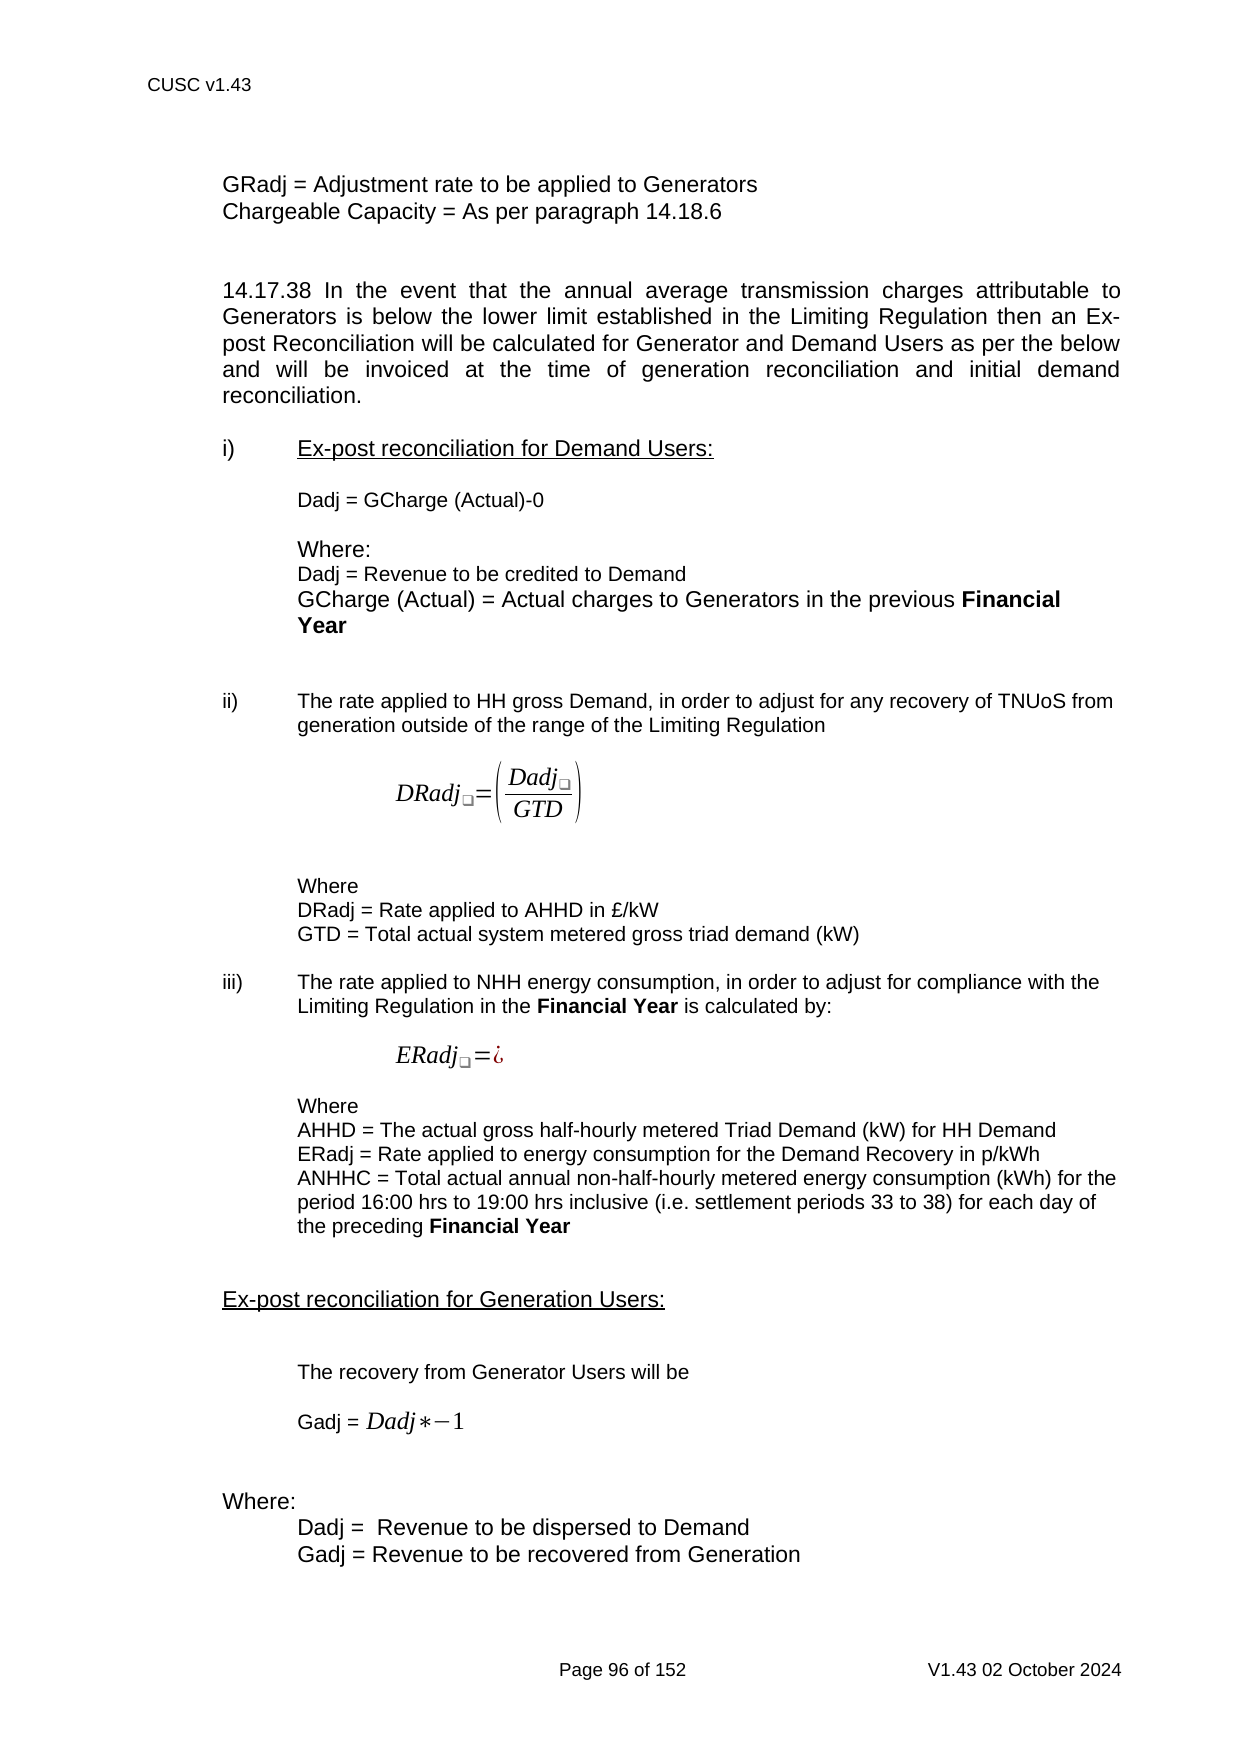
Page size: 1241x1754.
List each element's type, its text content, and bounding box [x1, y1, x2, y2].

text Chargeable Capacity = As per paragraph 14.18.6 [147, 198, 1121, 224]
text Where: [297, 536, 1121, 562]
text 14.17.38 In the event that the annual average transmission charges attributable to Generators is below the lower limit established in the Limiting Regulation then an Ex-post Reconciliation will be calculated for Generator and Demand Users as per the below and will be invoiced at the time of generation reconciliation and initial demand reconciliation. [222, 277, 1121, 409]
text Dadj = Revenue to be dispersed to Demand [297, 1514, 1121, 1541]
text Dadj = GCharge (Actual)-0 [297, 488, 1121, 512]
text GCharge (Actual) = Actual charges to Generators in the previous Financial Year [297, 586, 1121, 639]
text ERadj = Rate applied to energy consumption for the Demand Recovery in p/kWh [297, 1142, 1121, 1166]
text Gadj = Revenue to be recovered from Generation [297, 1541, 1121, 1567]
text AHHD = The actual gross half-hourly metered Triad Demand (kW) for HH Demand [297, 1118, 1121, 1142]
list The rate applied to NHH energy consumption, in order to adjust for compliance with the Limiting Regulation in the Financial Year is calculated by: [222, 970, 1121, 1018]
list Ex-post reconciliation for Demand Users: [222, 435, 1121, 461]
text Gadj = [297, 1408, 1121, 1435]
text Dadj = Revenue to be credited to Demand [297, 562, 1121, 586]
text The recovery from Generator Users will be [297, 1360, 1121, 1384]
text ANHHC = Total actual annual non-half-hourly metered energy consumption (kWh) for the period 16:00 hrs to 19:00 hrs inclusive (i.e. settlement periods 33 to 38) for each day of the preceding Financial Year [297, 1166, 1121, 1238]
list The rate applied to HH gross Demand, in order to adjust for any recovery of TNUoS from generation outside of the range of the Limiting Regulation [222, 689, 1121, 737]
text GTD = Total actual system metered gross triad demand (kW) [297, 922, 1121, 946]
text Where [297, 1094, 1121, 1118]
text Ex-post reconciliation for Generation Users: [222, 1286, 1121, 1312]
text DRadj = Rate applied to AHHD in £/kW [297, 898, 1121, 922]
text Where [297, 874, 1121, 898]
text Where: [147, 1488, 1121, 1514]
text GRadj = Adjustment rate to be applied to Generators [147, 171, 1121, 198]
